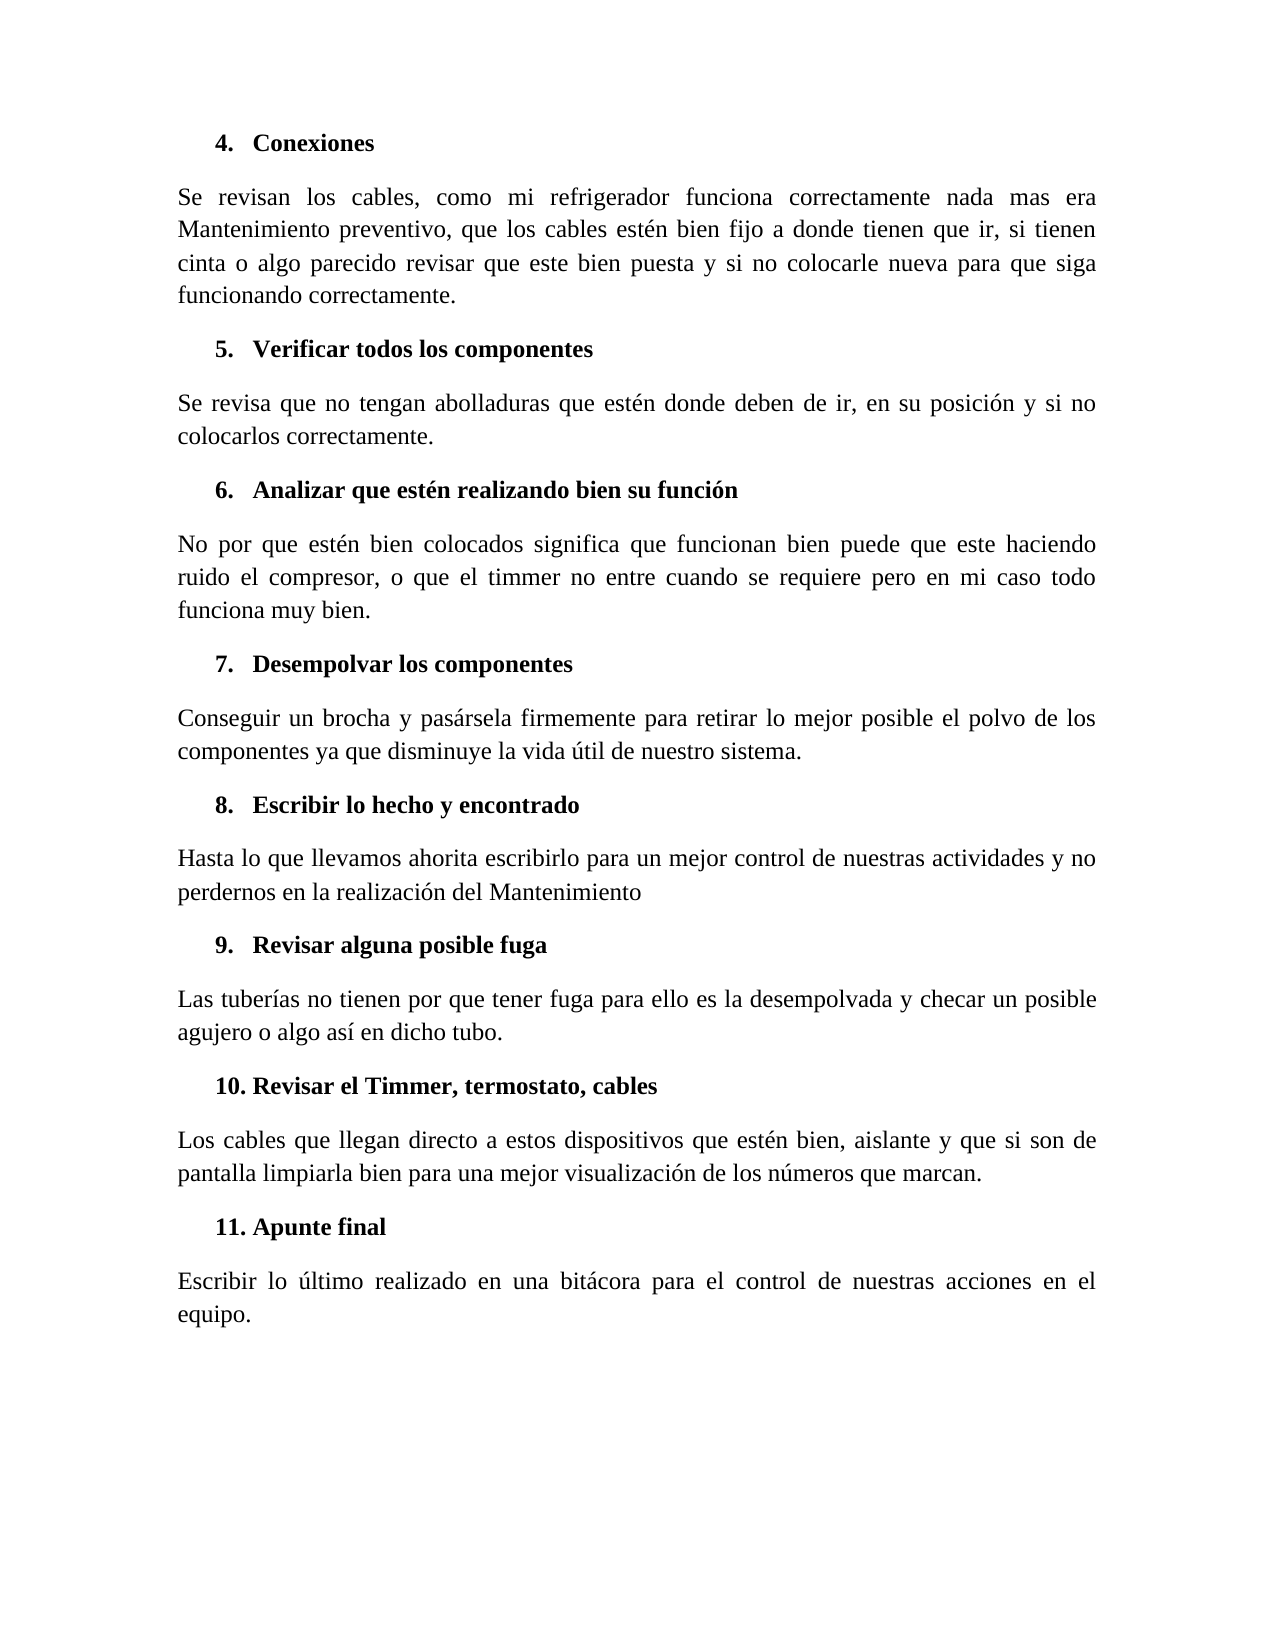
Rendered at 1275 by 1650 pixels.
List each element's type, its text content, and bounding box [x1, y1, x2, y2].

list Conexiones [215, 128, 1098, 156]
text Se revisa que no tengan abolladuras que estén donde deben de ir, en su posición y si no colocarlos correctamente. [177, 388, 1098, 450]
list Analizar que estén realizando bien su función [215, 475, 1098, 504]
list Escribir lo hecho y encontrado [215, 790, 1098, 818]
list Verificar todos los componentes [215, 334, 1098, 363]
text Hasta lo que llevamos ahorita escribirlo para un mejor control de nuestras actividades y no perdernos en la realización del Mantenimiento [177, 843, 1098, 905]
text Conseguir un brocha y pasársela firmemente para retirar lo mejor posible el polvo de los componentes ya que disminuye la vida útil de nuestro sistema. [177, 703, 1098, 764]
text Escribir lo último realizado en una bitácora para el control de nuestras acciones en el equipo. [177, 1266, 1098, 1327]
list Apunte final [215, 1212, 1098, 1241]
text Se revisan los cables, como mi refrigerador funciona correctamente nada mas era Mantenimiento preventivo, que los cables estén bien fijo a donde tienen que ir, si tienen cinta o algo parecido revisar que este bien puesta y si no colocarle nueva para que siga funcionando correctamente. [177, 182, 1098, 309]
list Desempolvar los componentes [215, 649, 1098, 678]
text No por que estén bien colocados significa que funcionan bien puede que este haciendo ruido el compresor, o que el timmer no entre cuando se requiere pero en mi caso todo funciona muy bien. [177, 529, 1098, 624]
list Revisar el Timmer, termostato, cables [215, 1071, 1098, 1100]
list Revisar alguna posible fuga [215, 930, 1098, 959]
text Las tuberías no tienen por que tener fuga para ello es la desempolvada y checar un posible agujero o algo así en dicho tubo. [177, 984, 1098, 1046]
text Los cables que llegan directo a estos dispositivos que estén bien, aislante y que si son de pantalla limpiarla bien para una mejor visualización de los números que marcan. [177, 1125, 1098, 1187]
